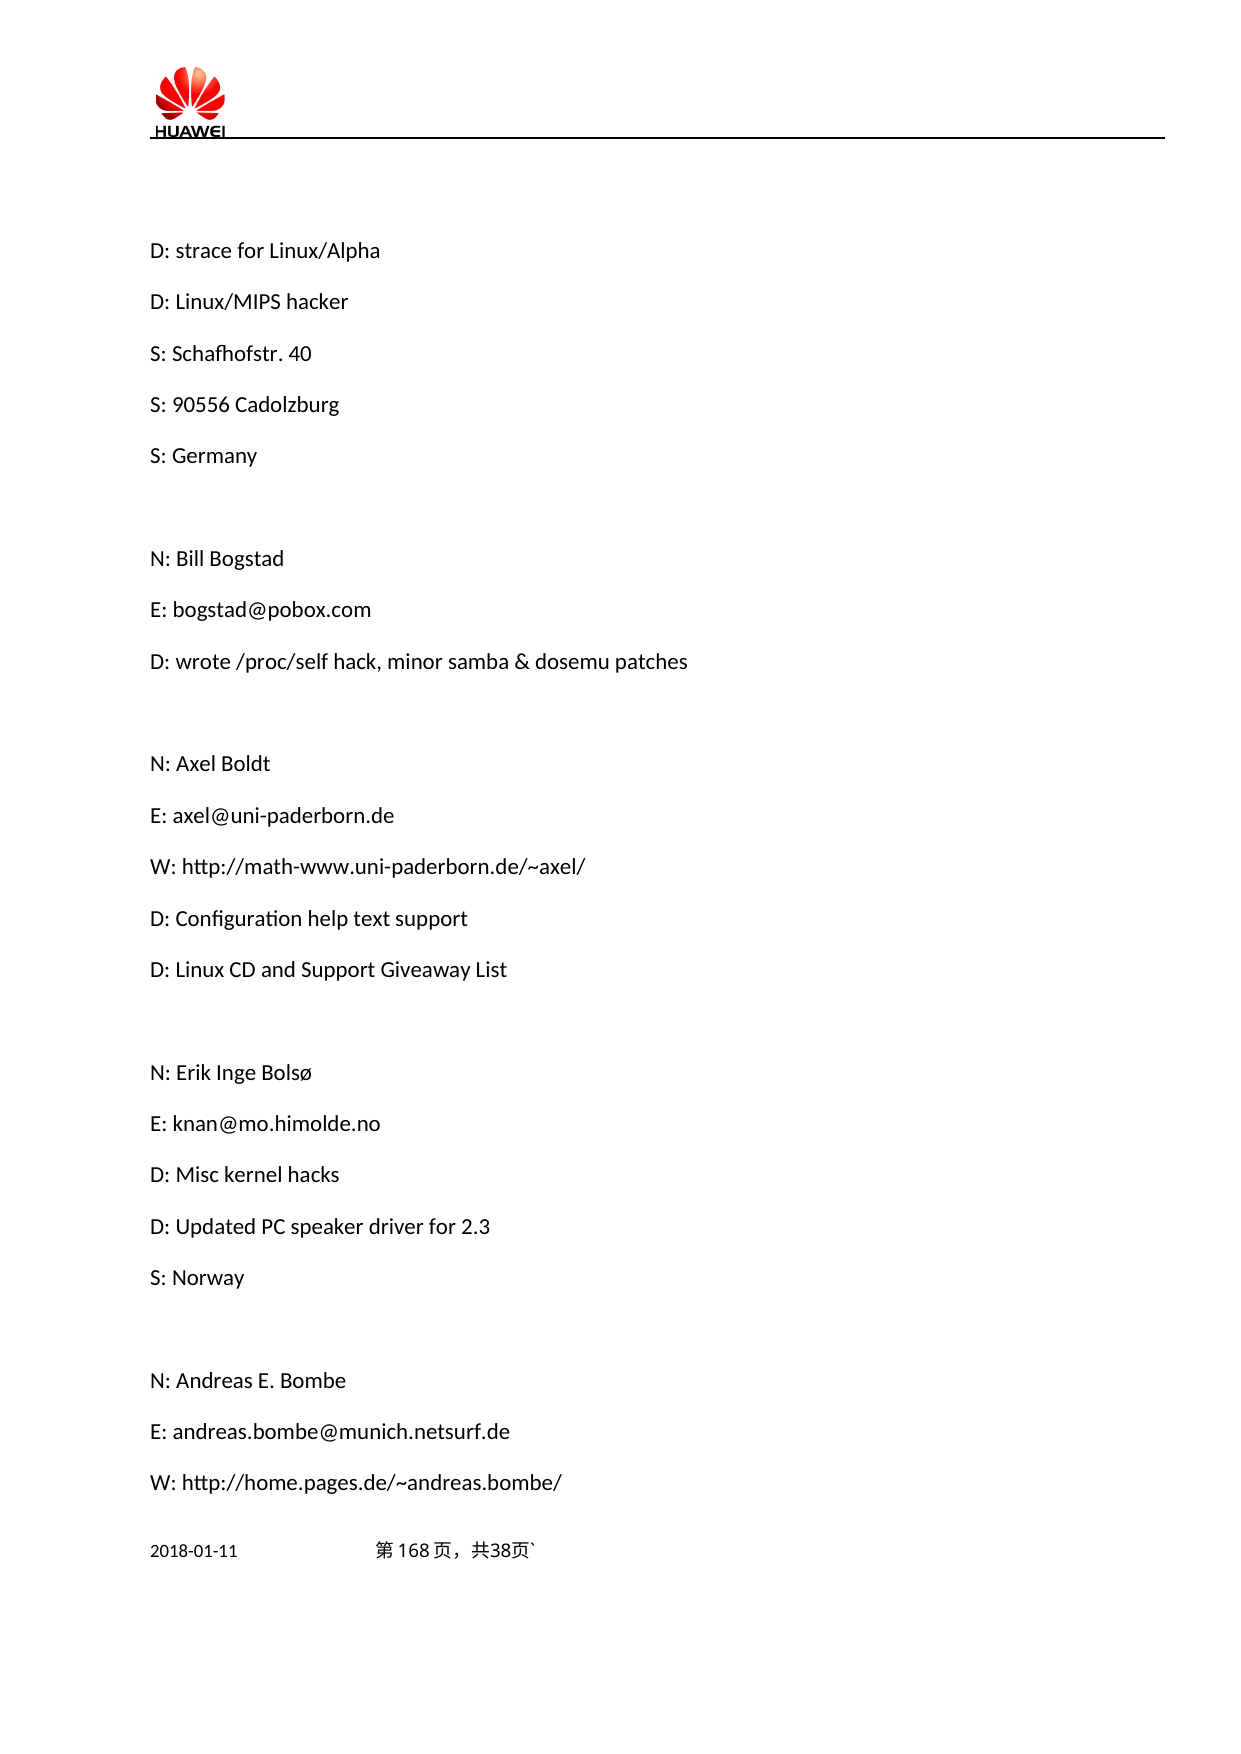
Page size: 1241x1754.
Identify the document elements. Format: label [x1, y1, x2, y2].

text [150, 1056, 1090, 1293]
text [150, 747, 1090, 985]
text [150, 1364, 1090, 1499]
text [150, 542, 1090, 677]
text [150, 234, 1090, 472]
picture [156, 67, 225, 137]
